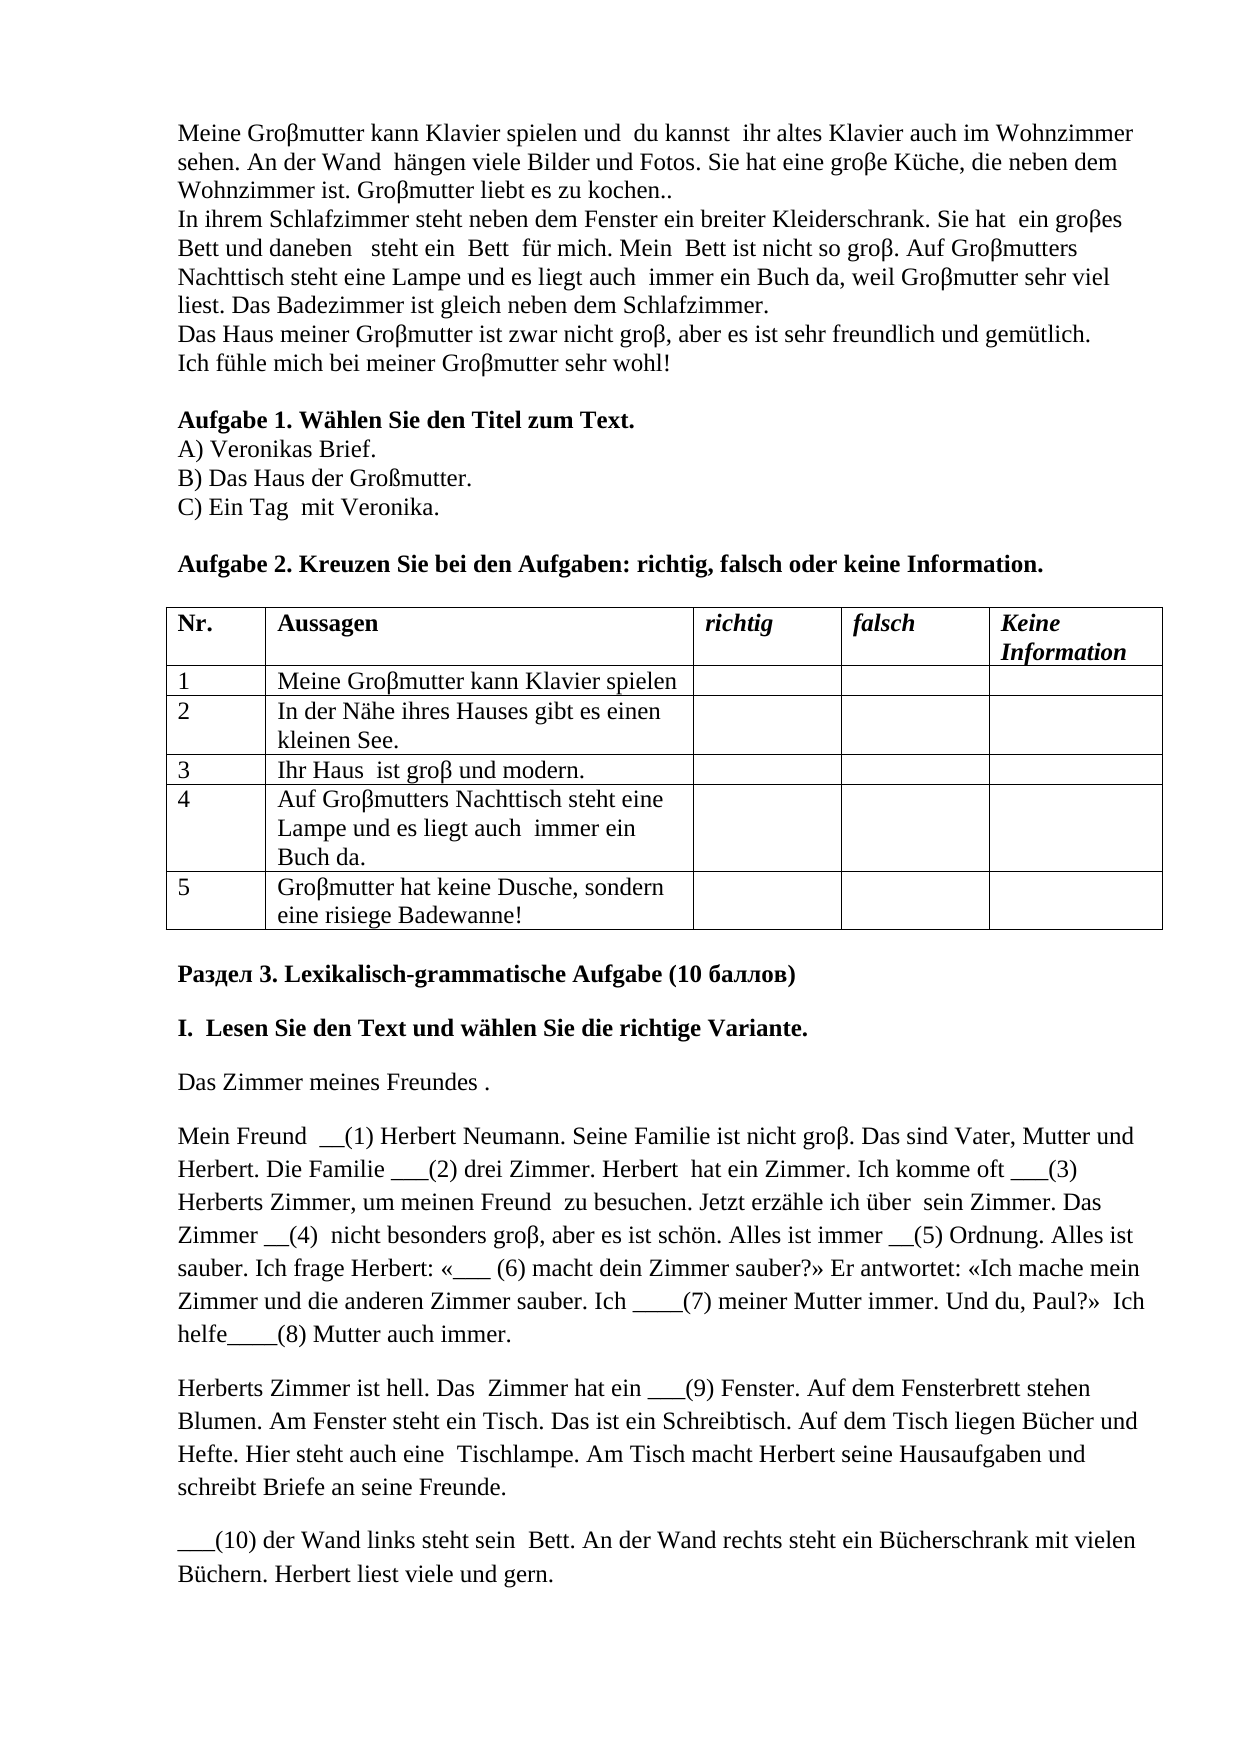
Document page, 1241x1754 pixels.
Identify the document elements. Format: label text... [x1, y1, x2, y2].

text Meine Groβmutter kann Klavier spielen und du kannst ihr altes Klavier auch im Wohnzimmer sehen. An der Wand hängen viele Bilder und Fotos. Sie hat eine groβe Küche, die neben dem Wohnzimmer ist. Groβmutter liebt es zu kochen.. [177, 118, 1152, 204]
table_cell [990, 696, 1162, 754]
table_header falsch [842, 608, 989, 665]
text ___(10) der Wand links steht sein Bett. An der Wand rechts steht ein Bücherschrank mit vielen Büchern. Herbert liest viele und gern. [177, 1526, 1152, 1587]
table_cell [842, 785, 989, 871]
text Das Haus meiner Groβmutter ist zwar nicht groβ, aber es ist sehr freundlich und gemütlich. [177, 319, 1152, 348]
table_cell Ihr Haus ist groβ und modern. [266, 755, 693, 783]
table_cell Auf Groβmutters Nachttisch steht eine Lampe und es liegt auch immer ein Buch da. [266, 785, 693, 871]
table_cell 5 [167, 872, 265, 929]
table_cell [842, 696, 989, 754]
table_cell [990, 755, 1162, 783]
table_cell [990, 785, 1162, 871]
table_cell [694, 755, 841, 783]
table_cell Meine Groβmutter kann Klavier spielen [266, 666, 693, 695]
table_header richtig [694, 608, 841, 665]
table_cell [842, 666, 989, 695]
text C) Ein Tag mit Veronika. [177, 492, 1152, 521]
table_cell [842, 755, 989, 783]
text Das Zimmer meines Freundes . [177, 1067, 1152, 1096]
text Aufgabe 2. Kreuzen Sie bei den Aufgaben: richtig, falsch oder keine Information. [177, 549, 1152, 578]
table_cell 4 [167, 785, 265, 871]
table_cell [990, 666, 1162, 695]
table_cell [694, 696, 841, 754]
table_cell 2 [167, 696, 265, 754]
table_header Aussagen [266, 608, 693, 665]
table_cell 3 [167, 755, 265, 783]
table_cell [694, 872, 841, 929]
table_cell [842, 872, 989, 929]
text А) Veronikas Brief. [177, 434, 1152, 463]
table_header Nr. [167, 608, 265, 665]
text Mein Freund __(1) Herbert Neumann. Seine Familie ist nicht groβ. Das sind Vater, Mutter und Herbert. Die Familie ___(2) drei Zimmer. Herbert hat ein Zimmer. Ich komme oft ___(3) Herberts Zimmer, um meinen Freund zu besuchen. Jetzt erzähle ich über sein Zimmer. Das Zimmer __(4) nicht besonders groβ, aber es ist schön. Alles ist immer __(5) Ordnung. Alles ist sauber. Ich frage Herbert: «___ (6) macht dein Zimmer sauber?» Er antwortet: «Ich mache mein Zimmer und die anderen Zimmer sauber. Ich ____(7) meiner Mutter immer. Und du, Paul?» Ich helfe____(8) Mutter auch immer. [177, 1121, 1152, 1348]
text I. Lesen Sie den Text und wählen Sie die richtige Variante. [177, 1013, 1152, 1042]
table_cell [694, 666, 841, 695]
table_cell [990, 872, 1162, 929]
table_cell Groβmutter hat keine Dusche, sondern eine risiege Badewanne! [266, 872, 693, 929]
table_cell 1 [167, 666, 265, 695]
table_cell In der Nähe ihres Hauses gibt es einen kleinen See. [266, 696, 693, 754]
text In ihrem Schlafzimmer steht neben dem Fenster ein breiter Kleiderschrank. Sie hat ein groβes Bett und daneben steht ein Bett für mich. Mein Bett ist nicht so groβ. Auf Groβmutters Nachttisch steht eine Lampe und es liegt auch immer ein Buch da, weil Groβmutter sehr viel liest. Das Badezimmer ist gleich neben dem Schlafzimmer. [177, 204, 1152, 319]
text Раздел 3. Lexikalisch-grammatische Aufgabe (10 баллов) [177, 959, 1152, 988]
text Ich fühle mich bei meiner Groβmutter sehr wohl! [177, 348, 1152, 377]
table_header Keine Information [990, 608, 1162, 665]
text Aufgabe 1. Wählen Sie den Titel zum Text. [177, 406, 1152, 434]
text B) Das Haus der Großmutter. [177, 463, 1152, 492]
table_cell [694, 785, 841, 871]
text Herberts Zimmer ist hell. Das Zimmer hat ein ___(9) Fenster. Auf dem Fensterbrett stehen Blumen. Am Fenster steht ein Tisch. Das ist ein Schreibtisch. Auf dem Tisch liegen Bücher und Hefte. Hier steht auch eine Tischlampe. Am Tisch macht Herbert seine Hausaufgaben und schreibt Briefe an seine Freunde. [177, 1373, 1152, 1501]
